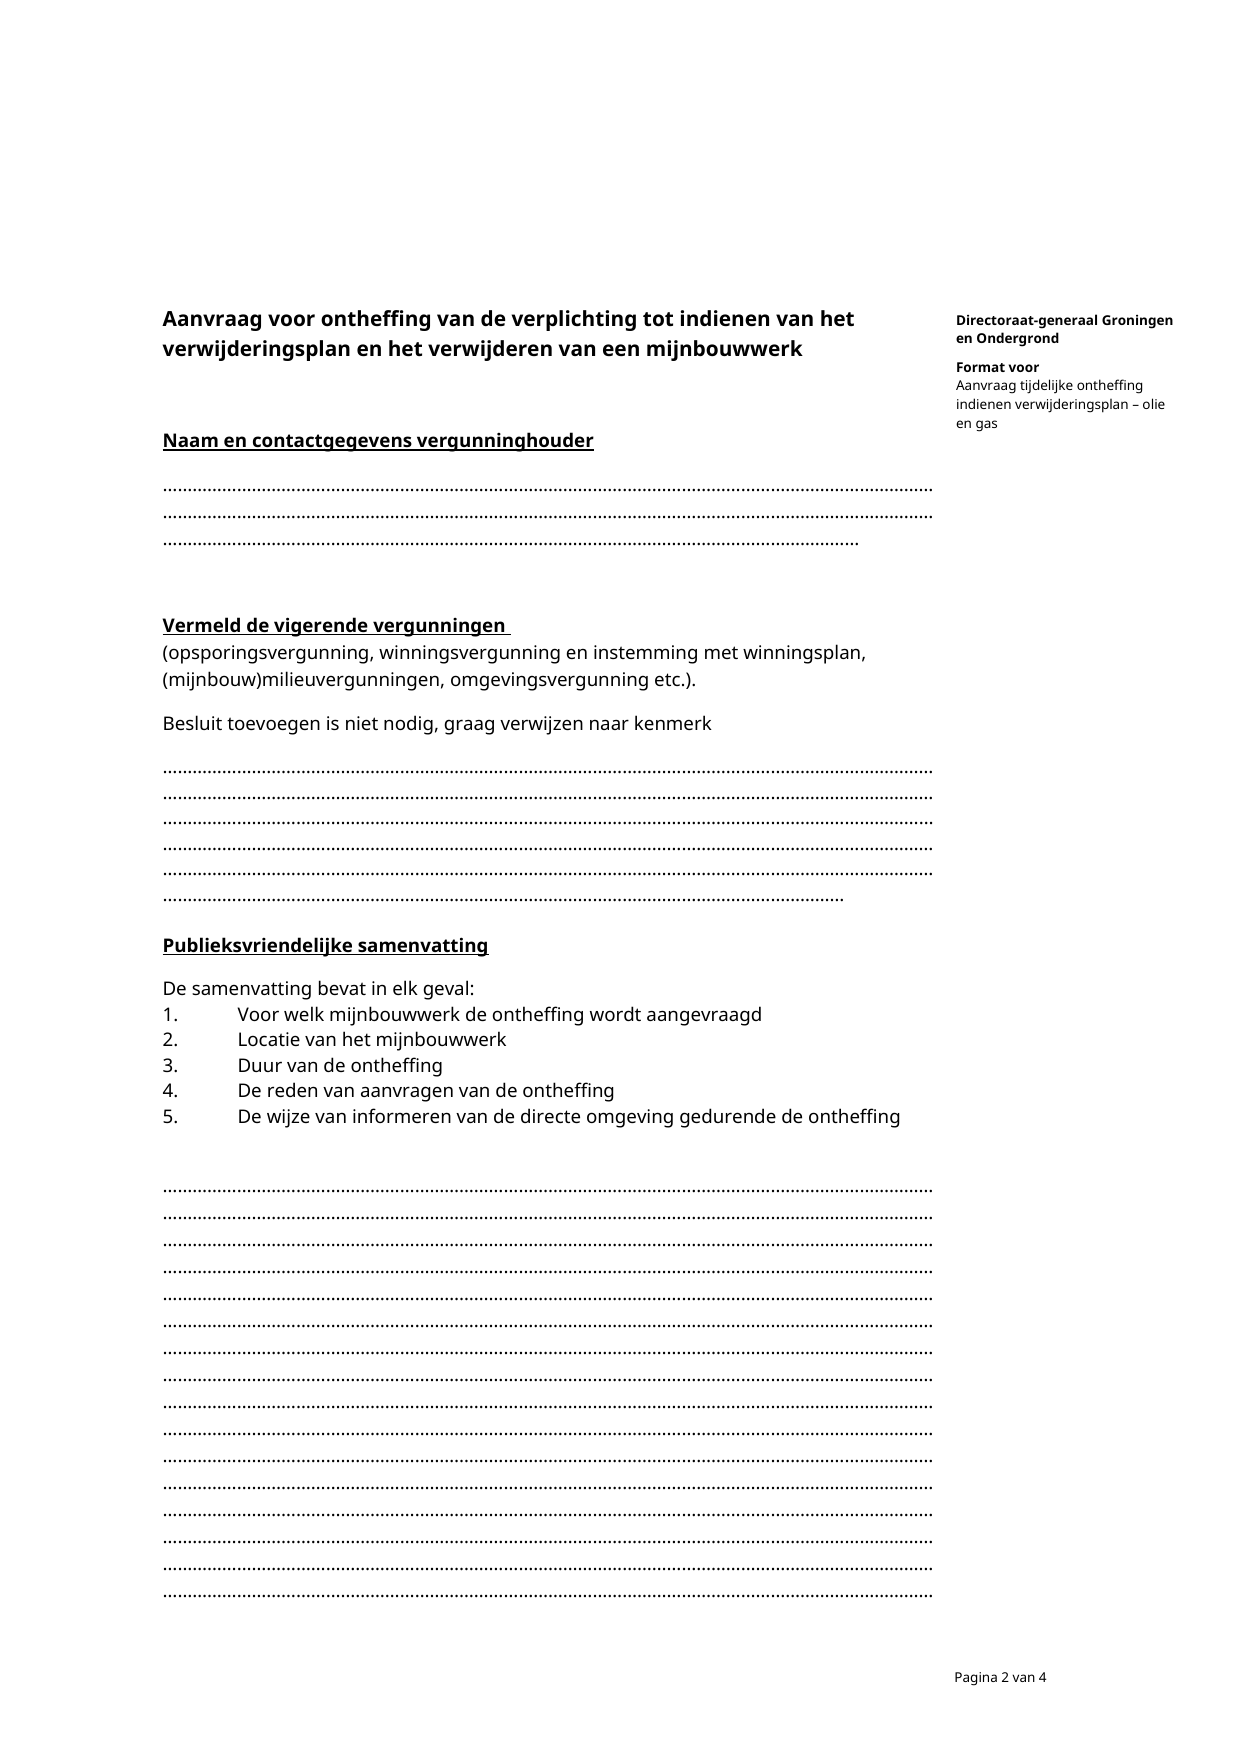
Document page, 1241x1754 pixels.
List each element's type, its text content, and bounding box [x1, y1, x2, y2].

text Vermeld de vigerende vergunningen (opsporingsvergunning, winningsvergunning en instemming met winningsplan, (mijnbouw)milieuvergunningen, omgevingsvergunning etc.). [162, 612, 947, 692]
text Besluit toevoegen is niet nodig, graag verwijzen naar kenmerk [162, 710, 947, 735]
list De wijze van informeren van de directe omgeving gedurende de ontheffing [162, 1103, 947, 1129]
text ……………………………………………………………………………………………………………………………………………………………………………………………………………………………………………………………………………………………………………………………………………………………………………………………………………………………………………………………………………………………………………………………………………………………………………………………………………………………………………………………………………………………………………………………………………………………………………………………………………………………………………… [162, 753, 947, 907]
text Aanvraag voor ontheffing van de verplichting tot indienen van het verwijderingsplan en het verwijderen van een mijnbouwwerk [162, 304, 947, 362]
text Naam en contactgegevens vergunninghouder [162, 427, 947, 453]
text ………………………………………………………………………………………………………………………………………………………………………………………………………………………………………………………………………………………………………………………………………………………………………………………………………………… [162, 471, 947, 550]
list Voor welk mijnbouwwerk de ontheffing wordt aangevraagd [162, 1001, 947, 1027]
text Publieksvriendelijke samenvatting [162, 932, 947, 958]
list Duur van de ontheffing [162, 1052, 947, 1078]
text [162, 1172, 947, 1603]
list Locatie van het mijnbouwwerk [162, 1027, 947, 1052]
list De reden van aanvragen van de ontheffing [162, 1078, 947, 1103]
text De samenvatting bevat in elk geval: [162, 976, 947, 1001]
